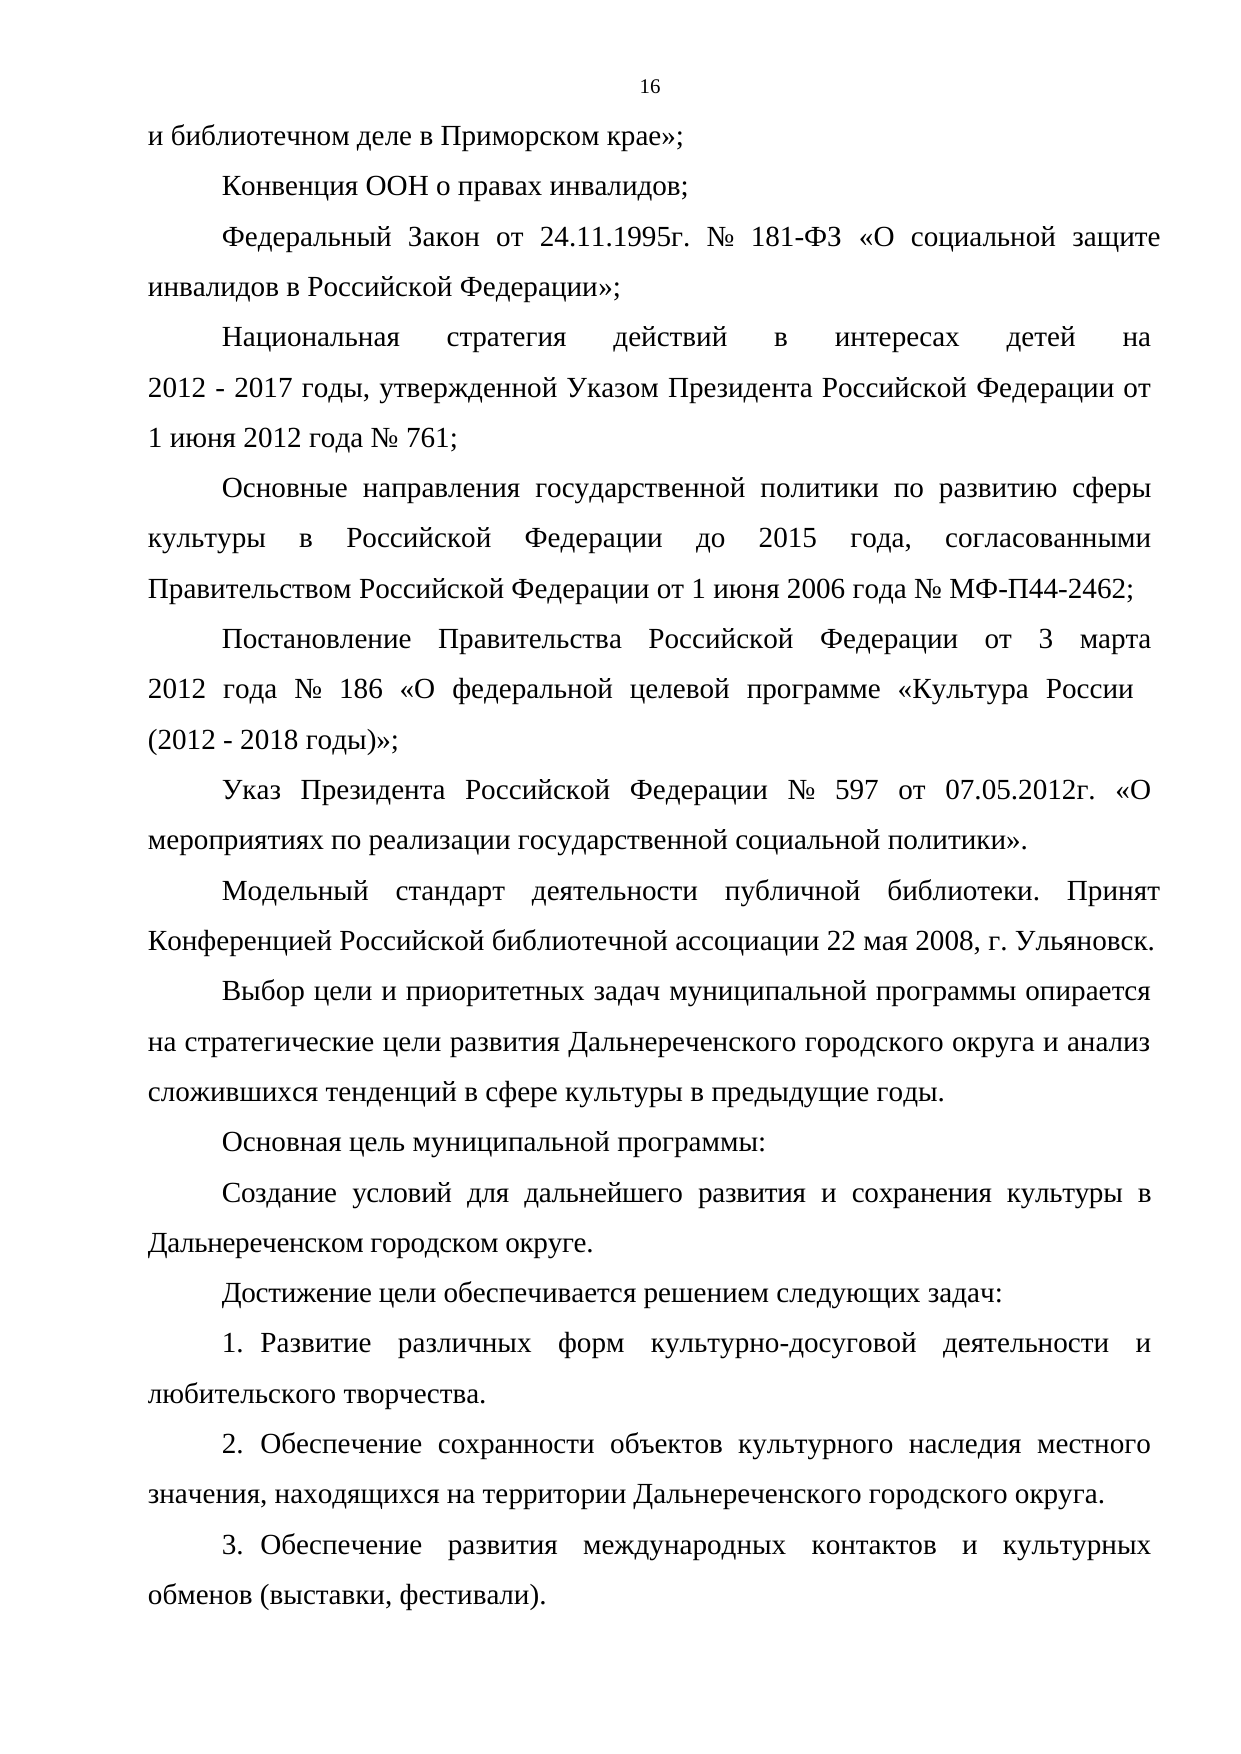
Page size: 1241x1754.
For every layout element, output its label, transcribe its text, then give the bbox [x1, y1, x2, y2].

list Обеспечение сохранности объектов культурного наследия местного значения, находящихся на территории Дальнереченского городского округа. [148, 1426, 1152, 1510]
text Постановление Правительства Российской Федерации от 3 марта 2012 года № 186 «О федеральной целевой программе «Культура России (2012 - 2018 годы)»; [148, 621, 1152, 755]
text Конвенция ООН о правах инвалидов; [148, 168, 1161, 202]
text Основная цель муниципальной программы: [148, 1124, 1152, 1158]
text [148, 118, 1161, 152]
text Основные направления государственной политики по развитию сферы культуры в Российской Федерации до 2015 года, согласованными Правительством Российской Федерации от 1 июня 2006 года № МФ-П44-2462; [148, 470, 1152, 604]
text Достижение цели обеспечивается решением следующих задач: [148, 1275, 1152, 1309]
list Развитие различных форм культурно-досуговой деятельности и любительского творчества. [148, 1326, 1152, 1409]
text Указ Президента Российской Федерации № 597 от 07.05.2012г. «О мероприятиях по реализации государственной социальной политики». [148, 772, 1152, 856]
text Выбор цели и приоритетных задач муниципальной программы опирается на стратегические цели развития Дальнереченского городского округа и анализ сложившихся тенденций в сфере культуры в предыдущие годы. [148, 973, 1152, 1108]
text Создание условий для дальнейшего развития и сохранения культуры в Дальнереченском городском округе. [148, 1175, 1152, 1258]
list Обеспечение развития международных контактов и культурных обменов (выставки, фестивали). [148, 1527, 1152, 1611]
text Модельный стандарт деятельности публичной библиотеки. Принят Конференцией Российской библиотечной ассоциации 22 мая 2008, г. Ульяновск. [148, 873, 1161, 957]
text Национальная стратегия действий в интересах детей на 2012 - 2017 годы, утвержденной Указом Президента Российской Федерации от 1 июня 2012 года № 761; [148, 319, 1152, 453]
text Федеральный Закон от 24.11.1995г. № 181-ФЗ «О социальной защите инвалидов в Российской Федерации»; [148, 219, 1161, 303]
